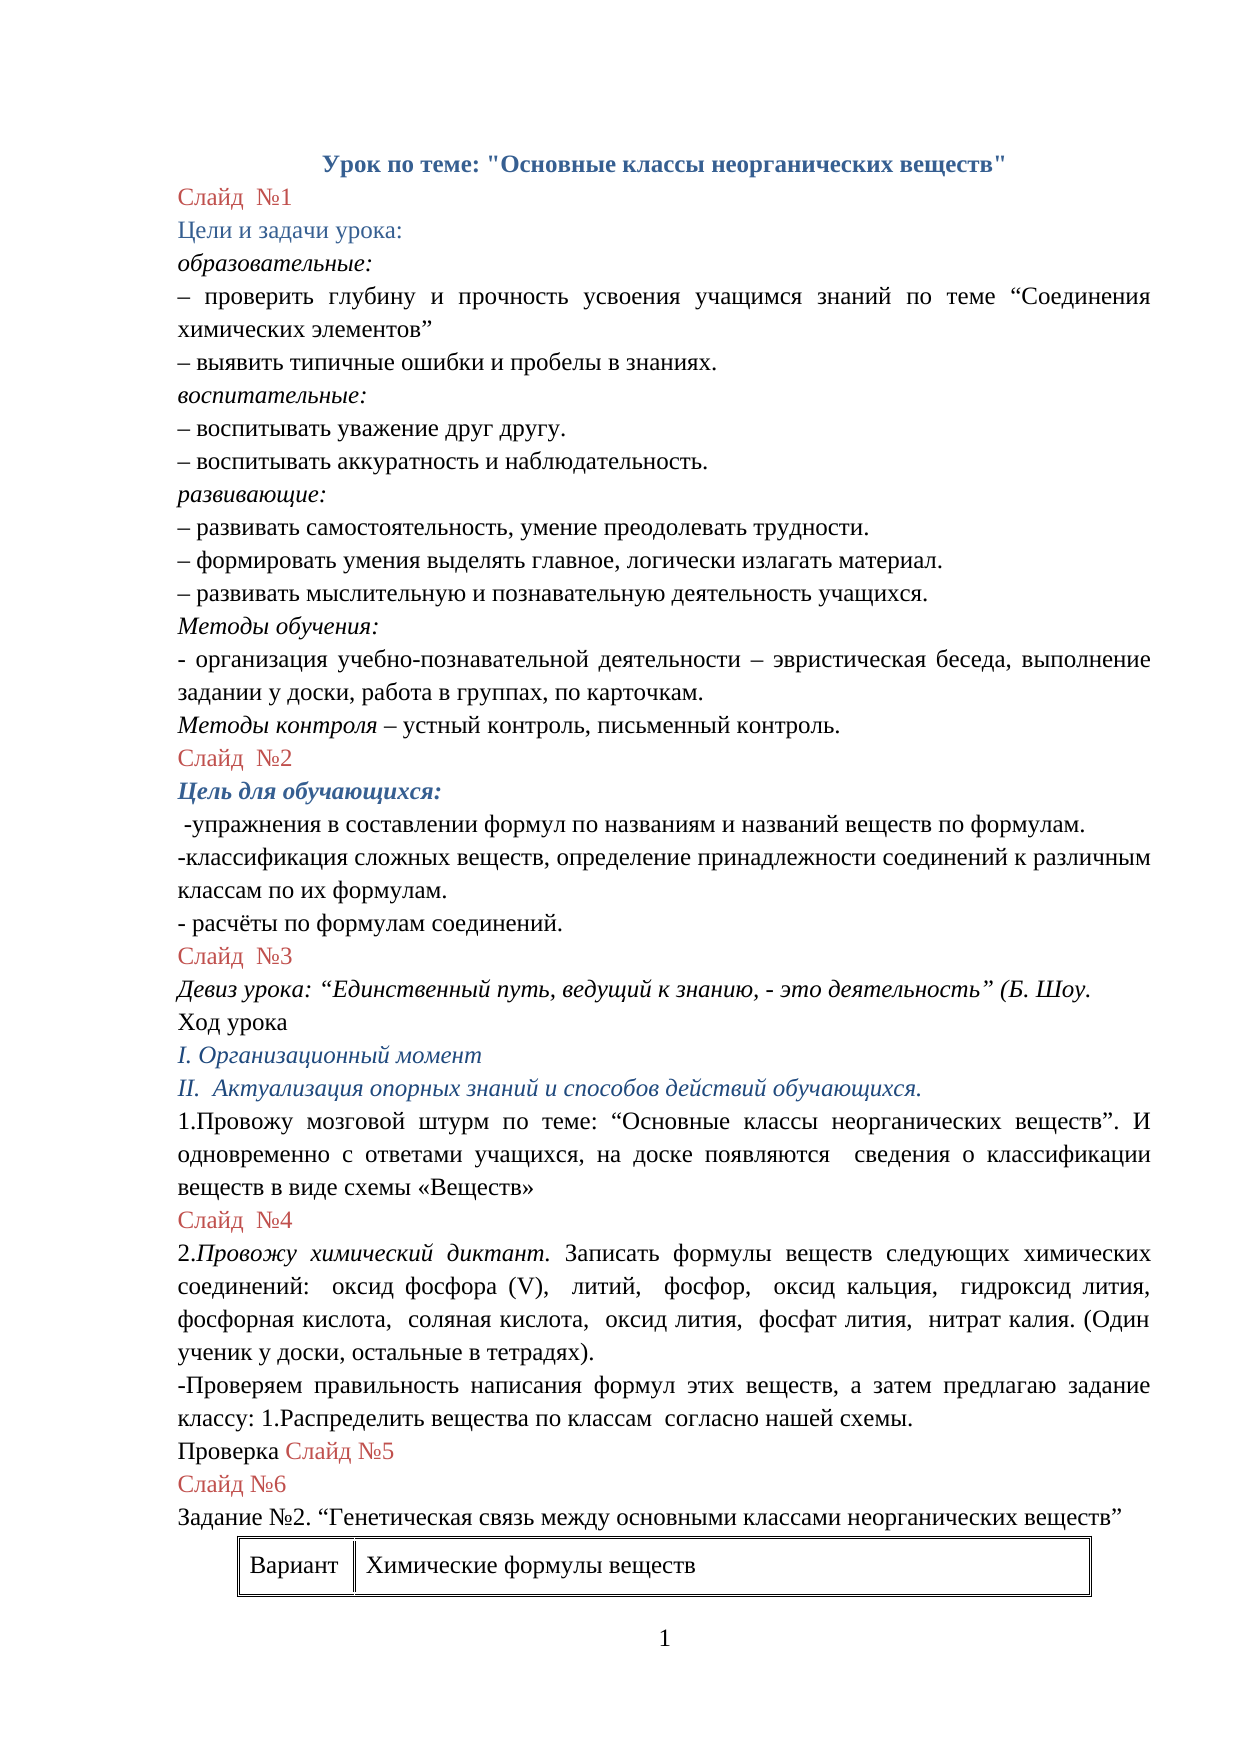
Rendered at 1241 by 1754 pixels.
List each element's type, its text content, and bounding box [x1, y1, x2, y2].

text -Проверяем правильность написания формул этих веществ, а затем предлагаю задание классу: 1.Распределить вещества по классам согласно нашей схемы. [177, 1370, 1152, 1432]
text - расчёты по формулам соединений. [177, 908, 1152, 937]
text образовательные: [177, 248, 1152, 276]
text 2.Провожу химический диктант. Записать формулы веществ следующих химических соединений: оксид фосфора (V), литий, фосфор, оксид кальция, гидроксид лития, фосфорная кислота, соляная кислота, оксид лития, фосфат лития, нитрат калия. (Один ученик у доски, остальные в тетрадях). [177, 1238, 1152, 1366]
text – формировать умения выделять главное, логически излагать материал. [177, 545, 1152, 574]
text – проверить глубину и прочность усвоения учащимся знаний по теме “Соединения химических элементов” [177, 281, 1152, 342]
text – воспитывать аккуратность и наблюдательность. [177, 446, 1152, 474]
text 1.Провожу мозговой штурм по теме: “Основные классы неорганических веществ”. И одновременно с ответами учащихся, на доске появляются сведения о классификации веществ в виде схемы «Веществ» [177, 1106, 1152, 1201]
text Цели и задачи урока: [177, 215, 1152, 243]
text воспитательные: [177, 380, 1152, 408]
text I. Организационный момент [177, 1040, 1152, 1069]
text II. Актуализация опорных знаний и способов действий обучающихся. [177, 1073, 1152, 1102]
text Задание №2. “Генетическая связь между основными классами неорганических веществ” [177, 1502, 1152, 1531]
text – воспитывать уважение друг другу. [177, 413, 1152, 442]
text – развивать мыслительную и познавательную деятельность учащихся. [177, 578, 1152, 607]
table_header Химические формулы веществ [355, 1539, 1089, 1594]
text Методы контроля – устный контроль, письменный контроль. [177, 710, 1152, 739]
text -классификация сложных веществ, определение принадлежности соединений к различным классам по их формулам. [177, 842, 1152, 904]
text Методы обучения: [177, 611, 1152, 640]
text Проверка Слайд №5 [177, 1436, 1152, 1465]
text Слайд №2 [177, 743, 1152, 772]
text Девиз урока: “Единственный путь, ведущий к знанию, - это деятельность” (Б. Шоу. [177, 974, 1152, 1003]
text -упражнения в составлении формул по названиям и названий веществ по формулам. [177, 809, 1152, 838]
text Слайд №4 [177, 1205, 1152, 1234]
text Цель для обучающихся: [177, 776, 1152, 805]
text - организация учебно-познавательной деятельности – эвристическая беседа, выполнение задании у доски, работа в группах, по карточкам. [177, 644, 1152, 706]
text Слайд №1 [177, 182, 1152, 210]
text Ход урока [177, 1007, 1152, 1036]
table_header Вариант [240, 1539, 355, 1594]
text Слайд №6 [177, 1469, 1152, 1498]
text – развивать самостоятельность, умение преодолевать трудности. [177, 512, 1152, 541]
text развивающие: [177, 479, 1152, 508]
text Слайд №3 [177, 941, 1152, 970]
text – выявить типичные ошибки и пробелы в знаниях. [177, 347, 1152, 376]
text Урок по теме: "Основные классы неорганических веществ" [177, 149, 1152, 177]
